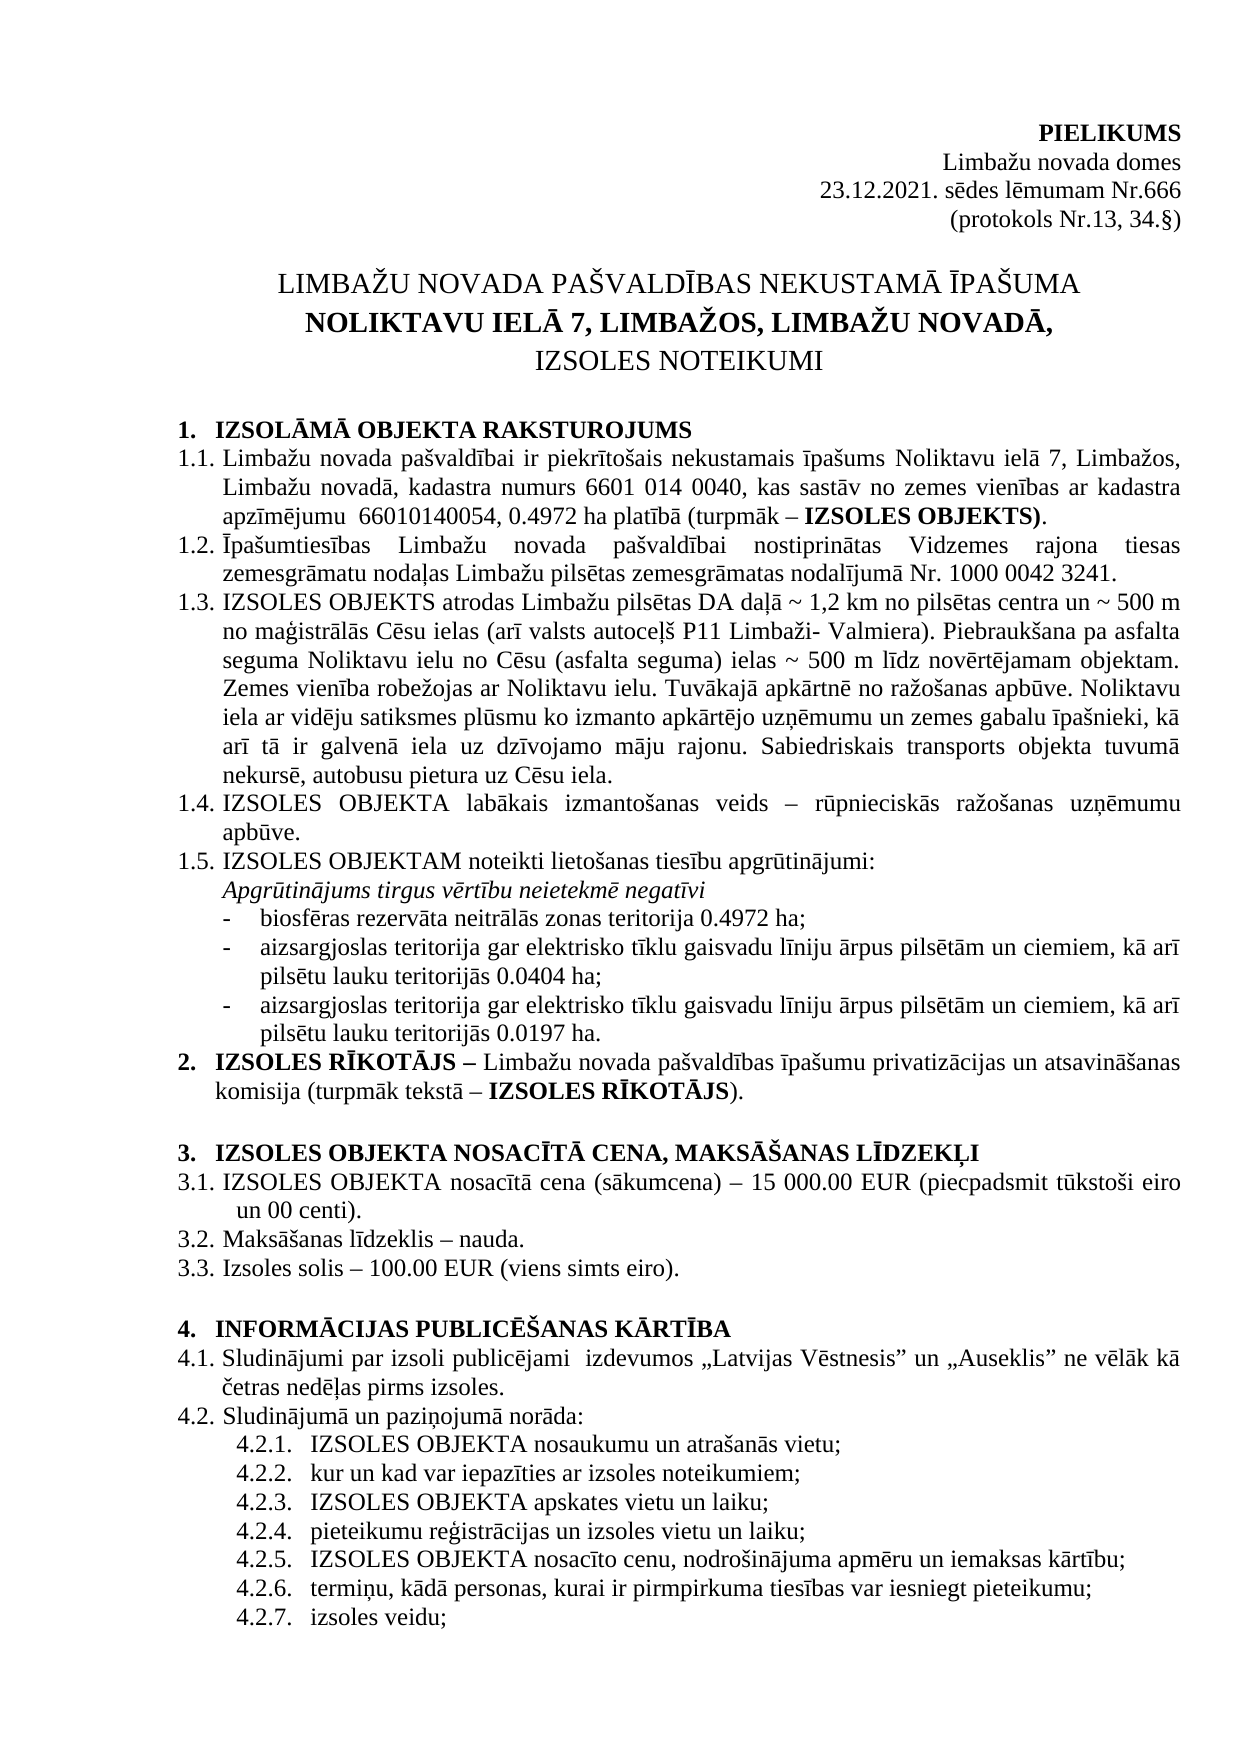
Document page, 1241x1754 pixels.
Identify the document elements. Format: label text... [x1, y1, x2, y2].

text limbažu NOVADA pašvaldības NEKUSTAMĀ ĪPAŠUMA [177, 266, 1181, 300]
list izsoLES OBJEKTA apskates vietu un laiku; [236, 1487, 1181, 1516]
text Noliktavu ielā 7, Limbažos, Limbažu novadā, [177, 305, 1181, 338]
list IZSOLES OBJEKTA nosaukumu un atrašanās vietu; [236, 1429, 1181, 1458]
list aizsargjoslas teritorija gar elektrisko tīklu gaisvadu līniju ārpus pilsētām un ciemiem, kā arī pilsētu lauku teritorijās 0.0197 ha. [222, 990, 1181, 1047]
list IZSOLES OBJEKTS atrodas Limbažu pilsētas DA daļā ~ 1,2 km no pilsētas centra un ~ 500 m no maģistrālās Cēsu ielas (arī valsts autoceļš P11 Limbaži- Valmiera). Piebraukšana pa asfalta seguma Noliktavu ielu no Cēsu (asfalta seguma) ielas ~ 500 m līdz novērtējamam objektam. Zemes vienība robežojas ar Noliktavu ielu. Tuvākajā apkārtnē no ražošanas apbūve. Noliktavu iela ar vidēju satiksmes plūsmu ko izmanto apkārtējo uzņēmumu un zemes gabalu īpašnieki, kā arī tā ir galvenā iela uz dzīvojamo māju rajonu. Sabiedriskais transports objekta tuvumā nekursē, autobusu pietura uz Cēsu iela. [177, 587, 1181, 788]
list Apgrūtinājums tirgus vērtību neietekmē negatīvi [222, 875, 1181, 903]
list pieteikumu reģistrācijas un izsoles vietu un laiku; [236, 1516, 1181, 1544]
list IZSOLES OBJEKTAM noteikti lietošanas tiesību apgrūtinājumi: [177, 846, 1181, 875]
list aizsargjoslas teritorija gar elektrisko tīklu gaisvadu līniju ārpus pilsētām un ciemiem, kā arī pilsētu lauku teritorijās 0.0404 ha; [222, 932, 1181, 990]
list Sludinājumā un paziņojumā norāda: [177, 1401, 1181, 1429]
text 23.12.2021. sēdes lēmumam Nr.666 [177, 176, 1181, 204]
list IZSOLES OBJEKTA nosacītā cena (sākumcena) – 15 000.00 EUR (piecpadsmit tūkstoši eiro un 00 centi). [177, 1167, 1181, 1224]
list biosfēras rezervāta neitrālās zonas teritorija 0.4972 ha; [222, 903, 1181, 932]
list IZSOLĀMĀ OBJEKTA RAKSTUROJUMS [177, 415, 1181, 443]
list kur un kad var iepazīties ar izsoles noteikumiem; [236, 1458, 1181, 1487]
list IZSOLES RĪKOTĀJS – Limbažu novada pašvaldības īpašumu privatizācijas un atsavināšanas komisija (turpmāk tekstā – IZSOLES RĪKOTĀJS). [177, 1047, 1181, 1105]
list INFORMĀCIJAS PUBLICĒŠANAS KĀRTĪBA [177, 1314, 1181, 1343]
list izsoles veidu; [236, 1602, 1181, 1631]
list IZSOLES OBJEKTA labākais izmantošanas veids – rūpnieciskās ražošanas uzņēmumu apbūve. [177, 788, 1181, 846]
list Sludinājumi par izsoli publicējami izdevumos „Latvijas Vēstnesis” un „Auseklis” ne vēlāk kā četras nedēļas pirms izsoles. [177, 1343, 1181, 1401]
list Maksāšanas līdzeklis – nauda. [177, 1224, 1181, 1253]
text PIELIKUMS [852, 118, 1181, 147]
list Īpašumtiesības Limbažu novada pašvaldībai nostiprinātas Vidzemes rajona tiesas zemesgrāmatu nodaļas Limbažu pilsētas zemesgrāmatas nodalījumā Nr. 1000 0042 3241. [177, 530, 1181, 587]
list Izsoles solis – 100.00 EUR (viens simts eiro). [177, 1253, 1181, 1282]
text (protokols Nr.13, 34.§) [177, 204, 1181, 233]
text Limbažu novada domes [477, 147, 1181, 176]
list termiņu, kādā personas, kurai ir pirmpirkuma tiesības var iesniegt pieteikumu; [236, 1573, 1181, 1602]
list IZSOLES OBJEKTA NOSACĪTĀ CENA, MAKSĀŠANAS LĪDZEKĻI [177, 1138, 1181, 1167]
list izsolES objekta nosacīto cenu, nodrošinājuma apmēru un iemaksas kārtību; [236, 1544, 1181, 1573]
text IZSOLES NOTEIKUMI [177, 343, 1181, 377]
list Limbažu novada pašvaldībai ir piekrītošais nekustamais īpašums Noliktavu ielā 7, Limbažos, Limbažu novadā, kadastra numurs 6601 014 0040, kas sastāv no zemes vienības ar kadastra apzīmējumu 66010140054, 0.4972 ha platībā (turpmāk – IZSOLES OBJEKTS). [177, 443, 1181, 530]
